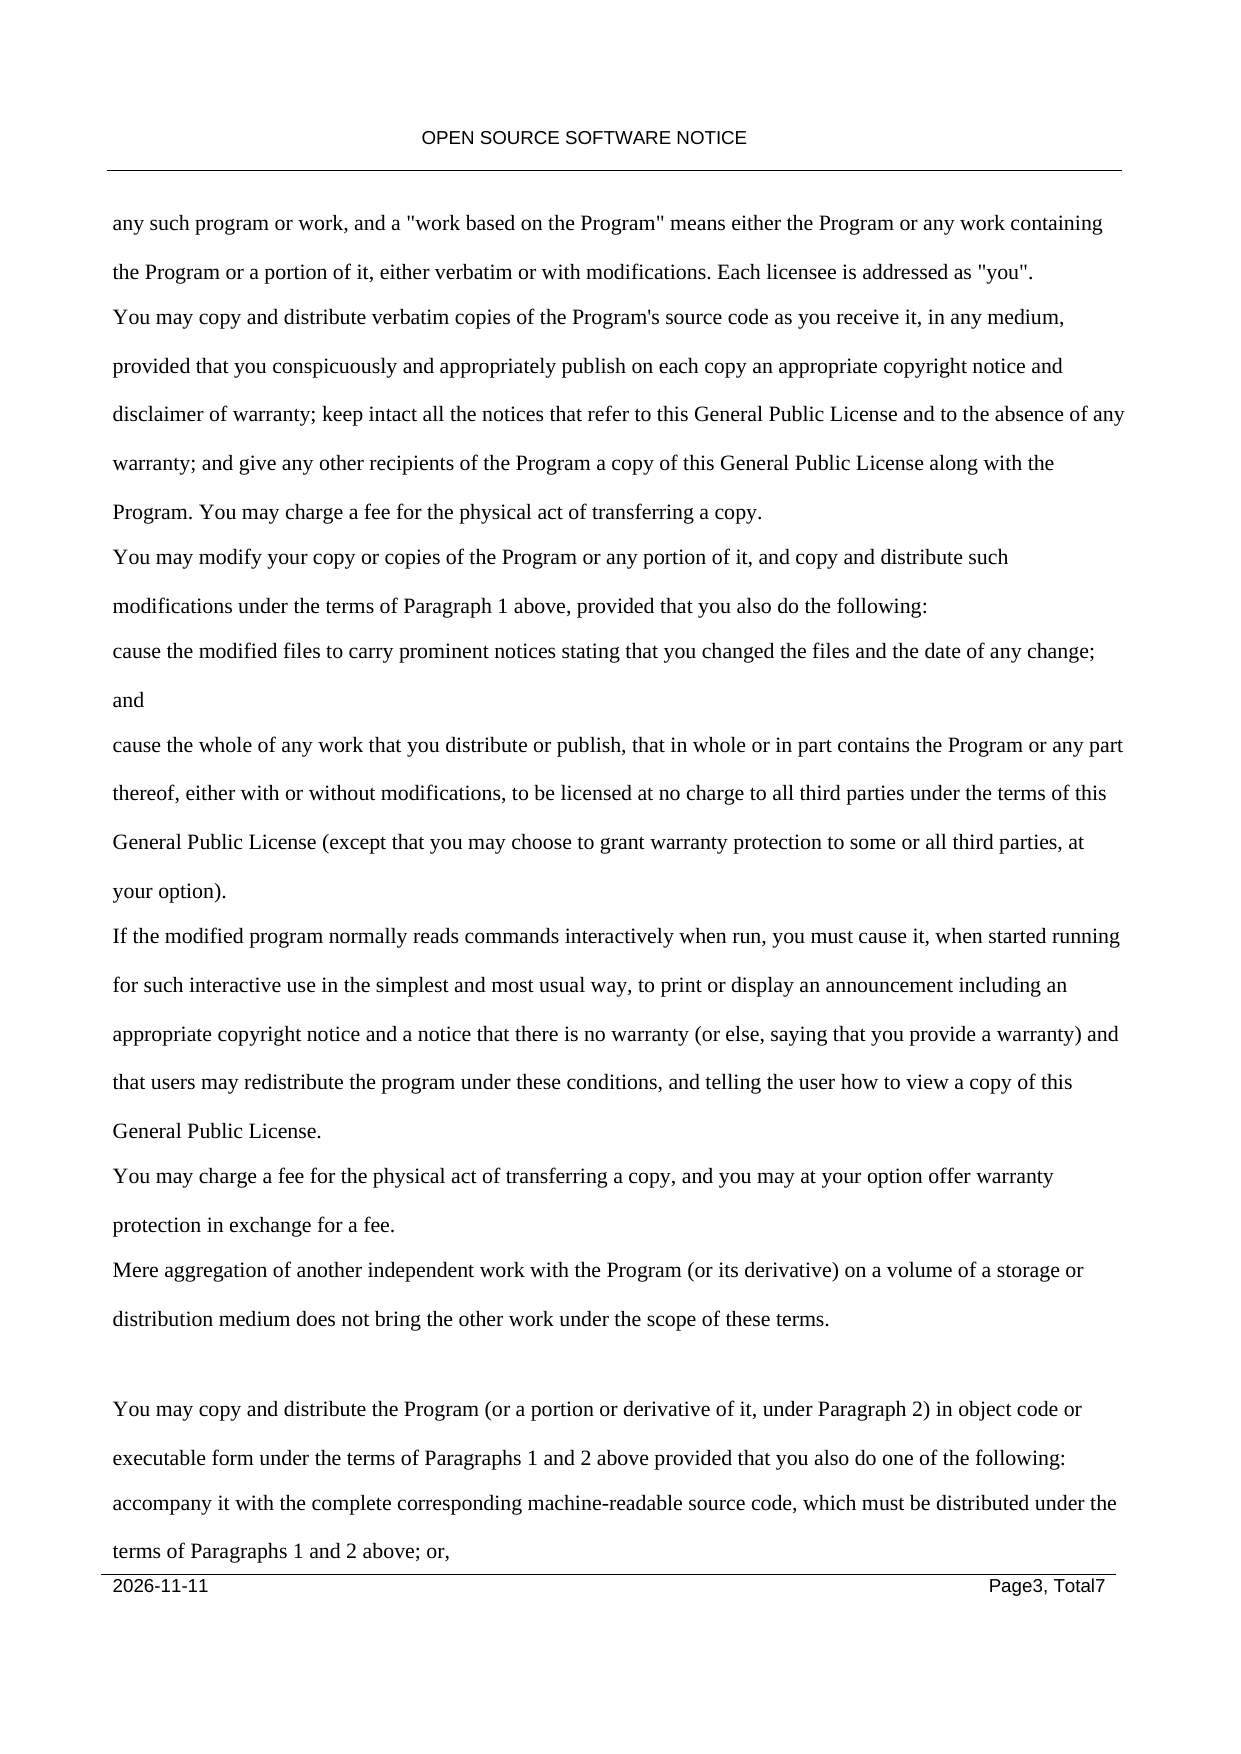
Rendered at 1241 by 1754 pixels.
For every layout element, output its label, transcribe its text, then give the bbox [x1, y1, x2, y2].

text You may copy and distribute verbatim copies of the Program's source code as you receive it, in any medium, provided that you conspicuously and appropriately publish on each copy an appropriate copyright notice and disclaimer of warranty; keep intact all the notices that refer to this General Public License and to the absence of any warranty; and give any other recipients of the Program a copy of this General Public License along with the Program. You may charge a fee for the physical act of transferring a copy. [112, 300, 1128, 528]
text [112, 206, 1128, 288]
text If the modified program normally reads commands interactively when run, you must cause it, when started running for such interactive use in the simplest and most usual way, to print or display an announcement including an appropriate copyright notice and a notice that there is no warranty (or else, saying that you provide a warranty) and that users may redistribute the program under these conditions, and telling the user how to view a copy of this General Public License. [112, 919, 1128, 1147]
text cause the whole of any work that you distribute or publish, that in whole or in part contains the Program or any part thereof, either with or without modifications, to be licensed at no charge to all third parties under the terms of this General Public License (except that you may choose to grant warranty protection to some or all third parties, at your option). [112, 728, 1128, 907]
text You may modify your copy or copies of the Program or any portion of it, and copy and distribute such modifications under the terms of Paragraph 1 above, provided that you also do the following: [112, 540, 1128, 622]
text cause the modified files to carry prominent notices stating that you changed the files and the date of any change; and [112, 634, 1128, 715]
text You may charge a fee for the physical act of transferring a copy, and you may at your option offer warranty protection in exchange for a fee. [112, 1159, 1128, 1241]
text Mere aggregation of another independent work with the Program (or its derivative) on a volume of a storage or distribution medium does not bring the other work under the scope of these terms. [112, 1253, 1128, 1334]
text accompany it with the complete corresponding machine-readable source code, which must be distributed under the terms of Paragraphs 1 and 2 above; or, [112, 1486, 1128, 1567]
text You may copy and distribute the Program (or a portion or derivative of it, under Paragraph 2) in object code or executable form under the terms of Paragraphs 1 and 2 above provided that you also do one of the following: [112, 1392, 1128, 1473]
